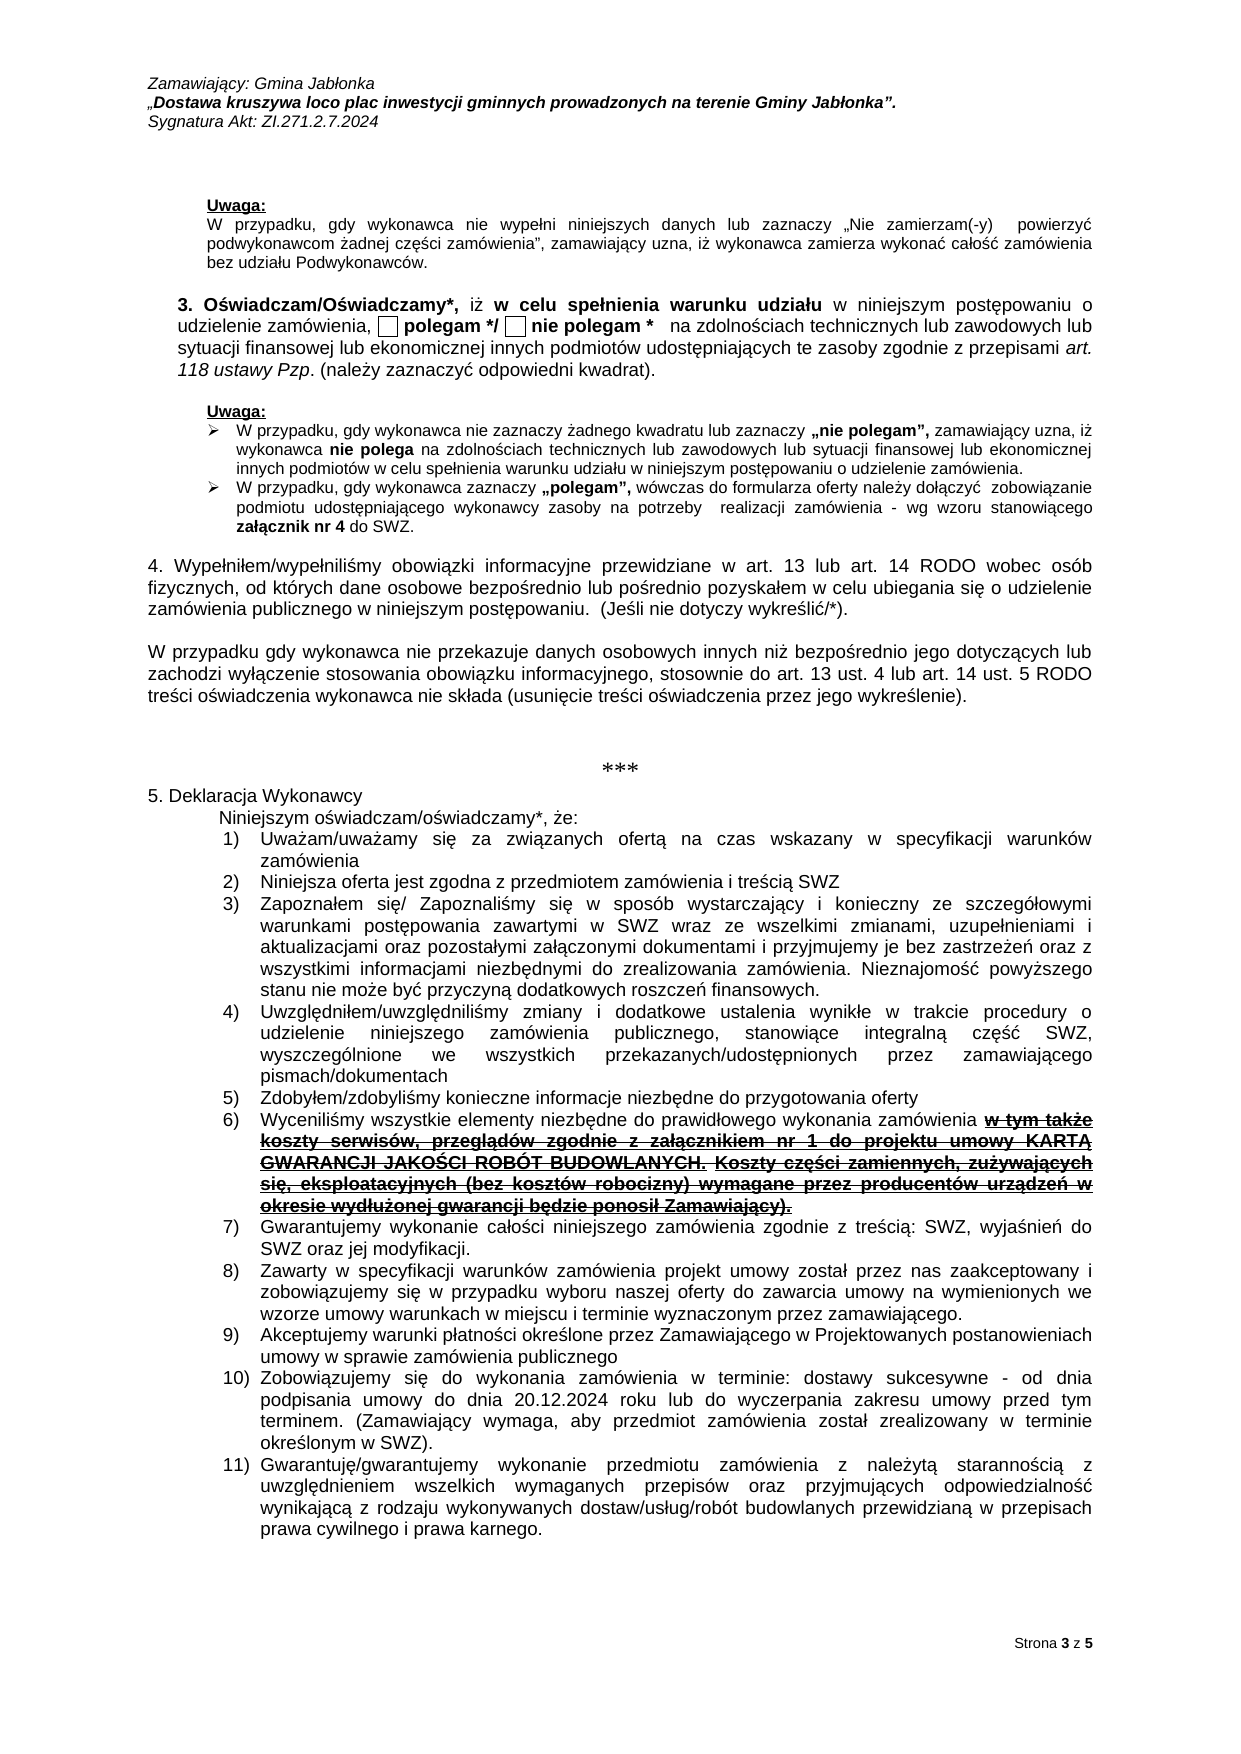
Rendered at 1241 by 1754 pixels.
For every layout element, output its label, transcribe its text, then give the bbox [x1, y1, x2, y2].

text W przypadku, gdy wykonawca nie wypełni niniejszych danych lub zaznaczy „Nie zamierzam(-y) powierzyć podwykonawcom żadnej części zamówienia”, zamawiający uzna, iż wykonawca zamierza wykonać całość zamówienia bez udziału Podwykonawców. [207, 214, 1093, 272]
text W przypadku gdy wykonawca nie przekazuje danych osobowych innych niż bezpośrednio jego dotyczących lub zachodzi wyłączenie stosowania obowiązku informacyjnego, stosownie do art. 13 ust. 4 lub art. 14 ust. 5 RODO treści oświadczenia wykonawca nie składa (usunięcie treści oświadczenia przez jego wykreślenie). [148, 641, 1093, 706]
list Gwarantujemy wykonanie całości niniejszego zamówienia zgodnie z treścią: SWZ, wyjaśnień do SWZ oraz jej modyfikacji. [223, 1216, 1093, 1259]
list Niniejsza oferta jest zgodna z przedmiotem zamówienia i treścią SWZ [223, 871, 1093, 893]
list Zdobyłem/zdobyliśmy konieczne informacje niezbędne do przygotowania oferty [223, 1087, 1093, 1108]
list Zawarty w specyfikacji warunków zamówienia projekt umowy został przez nas zaakceptowany i zobowiązujemy się w przypadku wyboru naszej oferty do zawarcia umowy na wymienionych we wzorze umowy warunkach w miejscu i terminie wyznaczonym przez zamawiającego. [223, 1259, 1093, 1324]
list Zapoznałem się/ Zapoznaliśmy się w sposób wystarczający i konieczny ze szczegółowymi warunkami postępowania zawartymi w SWZ wraz ze wszelkimi zmianami, uzupełnieniami i aktualizacjami oraz pozostałymi załączonymi dokumentami i przyjmujemy je bez zastrzeżeń oraz z wszystkimi informacjami niezbędnymi do zrealizowania zamówienia. Nieznajomość powyższego stanu nie może być przyczyną dodatkowych roszczeń finansowych. [223, 893, 1093, 1001]
list W przypadku, gdy wykonawca zaznaczy „polegam”, wówczas do formularza oferty należy dołączyć zobowiązanie podmiotu udostępniającego wykonawcy zasoby na potrzeby realizacji zamówienia - wg wzoru stanowiącego załącznik nr 4 do SWZ. [207, 478, 1093, 536]
list Uwzględniłem/uwzględniliśmy zmiany i dodatkowe ustalenia wynikłe w trakcie procedury o udzielenie niniejszego zamówienia publicznego, stanowiące integralną część SWZ, wyszczególnione we wszystkich przekazanych/udostępnionych przez zamawiającego pismach/dokumentach [223, 1001, 1093, 1087]
text 5. Deklaracja Wykonawcy [148, 785, 1093, 807]
list Gwarantuję/gwarantujemy wykonanie przedmiotu zamówienia z należytą starannością z uwzględnieniem wszelkich wymaganych przepisów oraz przyjmujących odpowiedzialność wynikającą z rodzaju wykonywanych dostaw/usług/robót budowlanych przewidzianą w przepisach prawa cywilnego i prawa karnego. [223, 1453, 1093, 1540]
list Akceptujemy warunki płatności określone przez Zamawiającego w Projektowanych postanowieniach umowy w sprawie zamówienia publicznego [223, 1324, 1093, 1367]
list Zobowiązujemy się do wykonania zamówienia w terminie: dostawy sukcesywne - od dnia podpisania umowy do dnia 20.12.2024 roku lub do wyczerpania zakresu umowy przed tym terminem. (Zamawiający wymaga, aby przedmiot zamówienia został zrealizowany w terminie określonym w SWZ). [223, 1367, 1093, 1453]
text Uwaga: [207, 401, 1093, 421]
text 4. Wypełniłem/wypełniliśmy obowiązki informacyjne przewidziane w art. 13 lub art. 14 RODO wobec osób fizycznych, od których dane osobowe bezpośrednio lub pośrednio pozyskałem w celu ubiegania się o udzielenie zamówienia publicznego w niniejszym postępowaniu. (Jeśli nie dotyczy wykreślić/*). [148, 555, 1093, 620]
list Wyceniliśmy wszystkie elementy niezbędne do prawidłowego wykonania zamówienia w tym także koszty serwisów, przeglądów zgodnie z załącznikiem nr 1 do projektu umowy KARTĄ GWARANCJI JAKOŚCI ROBÓT BUDOWLANYCH. Koszty części zamiennych, zużywających się, eksploatacyjnych (bez kosztów robocizny) wymagane przez producentów urządzeń w okresie wydłużonej gwarancji będzie ponosił Zamawiający). [223, 1108, 1093, 1216]
list W przypadku, gdy wykonawca nie zaznaczy żadnego kwadratu lub zaznaczy „nie polegam”, zamawiający uzna, iż wykonawca nie polega na zdolnościach technicznych lub zawodowych lub sytuacji finansowej lub ekonomicznej innych podmiotów w celu spełnienia warunku udziału w niniejszym postępowaniu o udzielenie zamówienia. [207, 421, 1093, 478]
list Uważam/uważamy się za związanych ofertą na czas wskazany w specyfikacji warunków zamówienia [223, 828, 1093, 871]
text Niniejszym oświadczam/oświadczamy*, że: [148, 807, 1093, 828]
text *** [148, 756, 1093, 785]
text Uwaga: [207, 195, 1093, 214]
text 3. Oświadczam/Oświadczamy*, iż w celu spełnienia warunku udziału w niniejszym postępowaniu o udzielenie zamówienia, polegam */ nie polegam * na zdolnościach technicznych lub zawodowych lub sytuacji finansowej lub ekonomicznej innych podmiotów udostępniających te zasoby zgodnie z przepisami art. 118 ustawy Pzp. (należy zaznaczyć odpowiedni kwadrat). [177, 294, 1093, 380]
